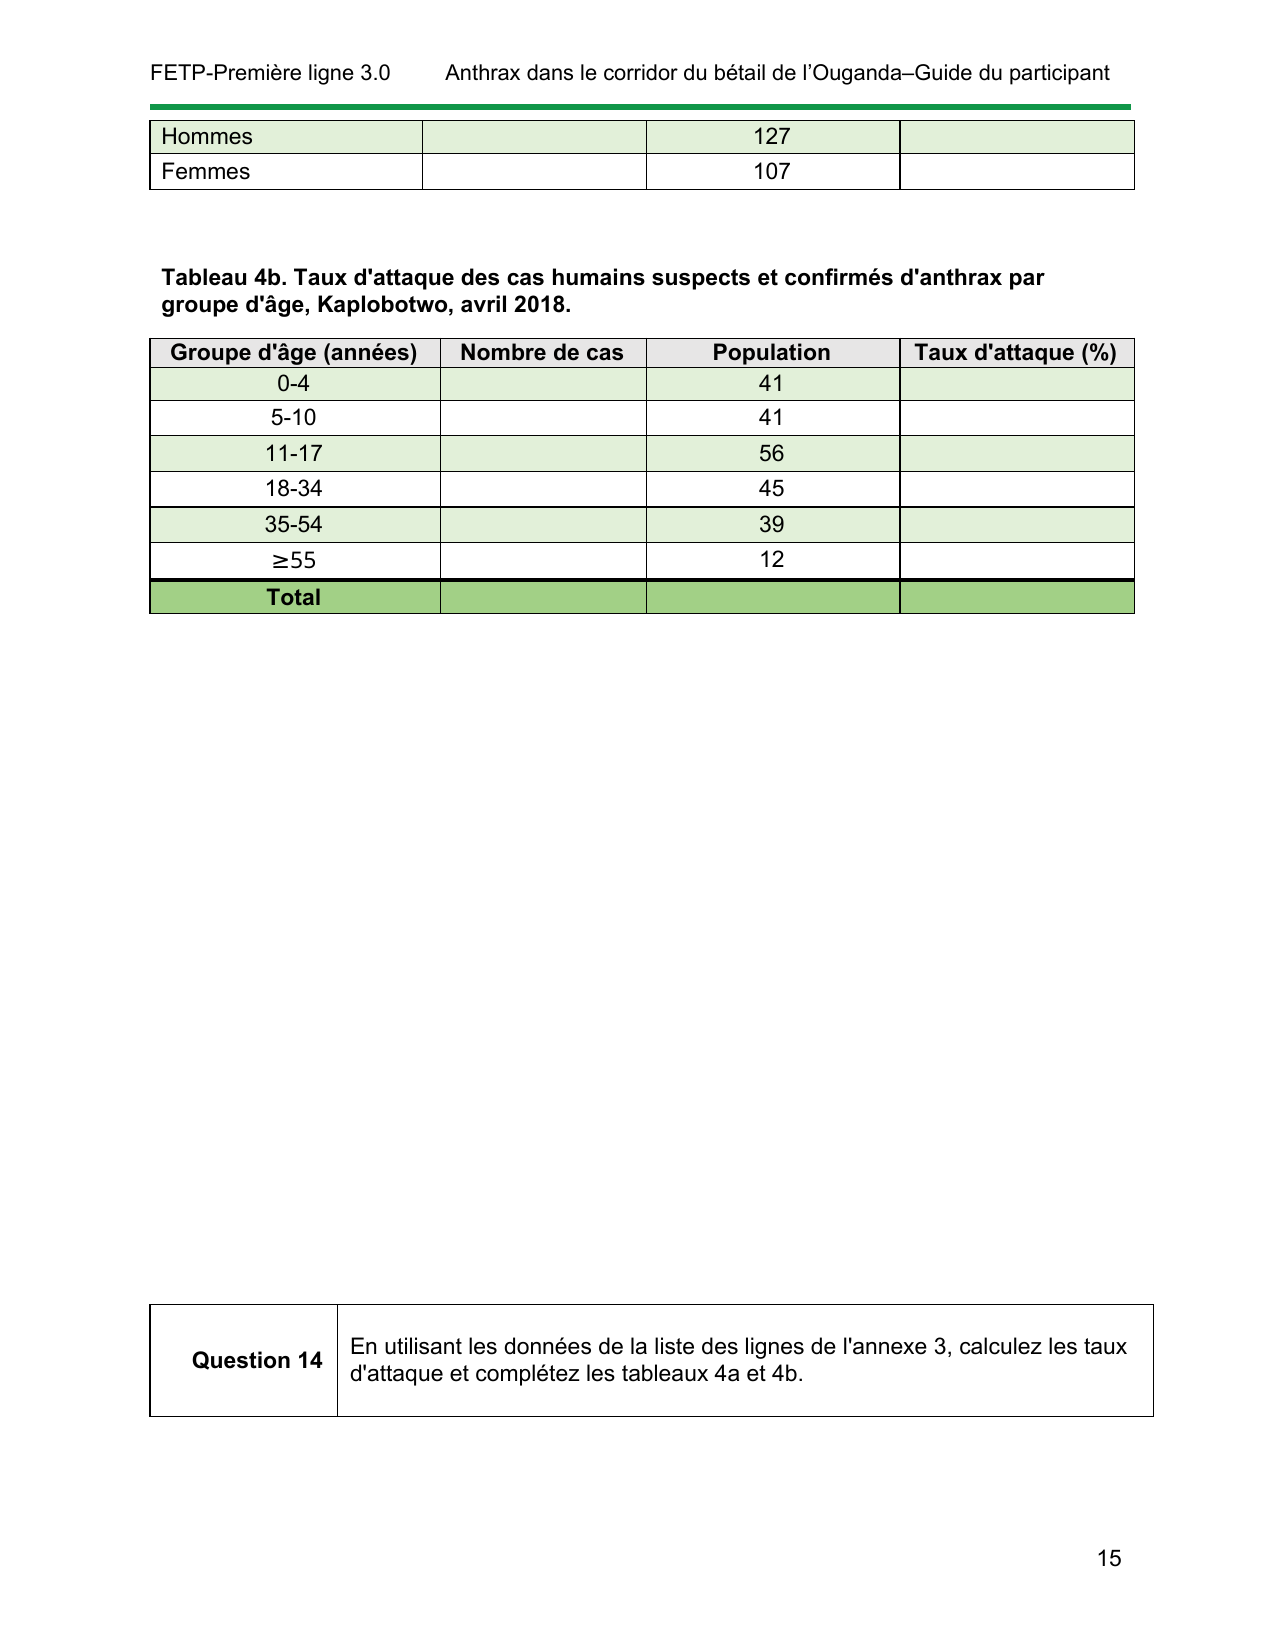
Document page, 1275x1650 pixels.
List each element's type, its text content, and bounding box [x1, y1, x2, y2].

table_cell [901, 543, 1134, 577]
table_header Question 14 [151, 1305, 337, 1416]
table_cell [441, 508, 646, 542]
table_cell 56 [647, 436, 899, 471]
table_cell 0-4 [151, 368, 440, 400]
table_cell [901, 436, 1134, 471]
table_cell 45 [647, 472, 899, 506]
table_cell 35-54 [151, 508, 440, 542]
table_header En utilisant les données de la liste des lignes de l'annexe 3, calculez les taux d'attaque et complétez les tableaux 4a et 4b. [338, 1305, 1153, 1416]
table_cell [647, 582, 899, 613]
table_cell [423, 154, 646, 189]
table_cell Groupe d'âge (années) [151, 339, 440, 367]
table_cell 11-17 [151, 436, 440, 471]
table_cell Hommes [151, 121, 422, 153]
table_cell Femmes [151, 154, 422, 189]
table_cell 107 [647, 154, 899, 189]
table_cell [441, 436, 646, 471]
table_cell 41 [647, 368, 899, 400]
table_cell [441, 582, 646, 613]
table_cell Taux d'attaque (%) [901, 339, 1134, 367]
table_cell Nombre de cas [441, 339, 646, 367]
table_cell [901, 582, 1134, 613]
table_cell [901, 368, 1134, 400]
table_cell 18-34 [151, 472, 440, 506]
table_cell [423, 121, 646, 153]
table_cell [151, 543, 440, 577]
table_cell 12 [647, 543, 899, 577]
table_cell 5-10 [151, 401, 440, 435]
table_cell 41 [647, 401, 899, 435]
table_cell [901, 472, 1134, 506]
table_cell Total [151, 582, 440, 613]
table_cell 127 [647, 121, 899, 153]
table_cell [901, 154, 1134, 189]
table_cell [441, 472, 646, 506]
table_cell Population [647, 339, 899, 367]
table_header Tableau 4b. Taux d'attaque des cas humains suspects et confirmés d'anthrax par groupe d'âge, Kaplobotwo, avril 2018. [150, 245, 1134, 337]
table_cell [441, 543, 646, 577]
table_cell [901, 121, 1134, 153]
table_cell [901, 401, 1134, 435]
table_cell [441, 368, 646, 400]
table_cell 39 [647, 508, 899, 542]
table_cell [901, 508, 1134, 542]
table_cell [441, 401, 646, 435]
